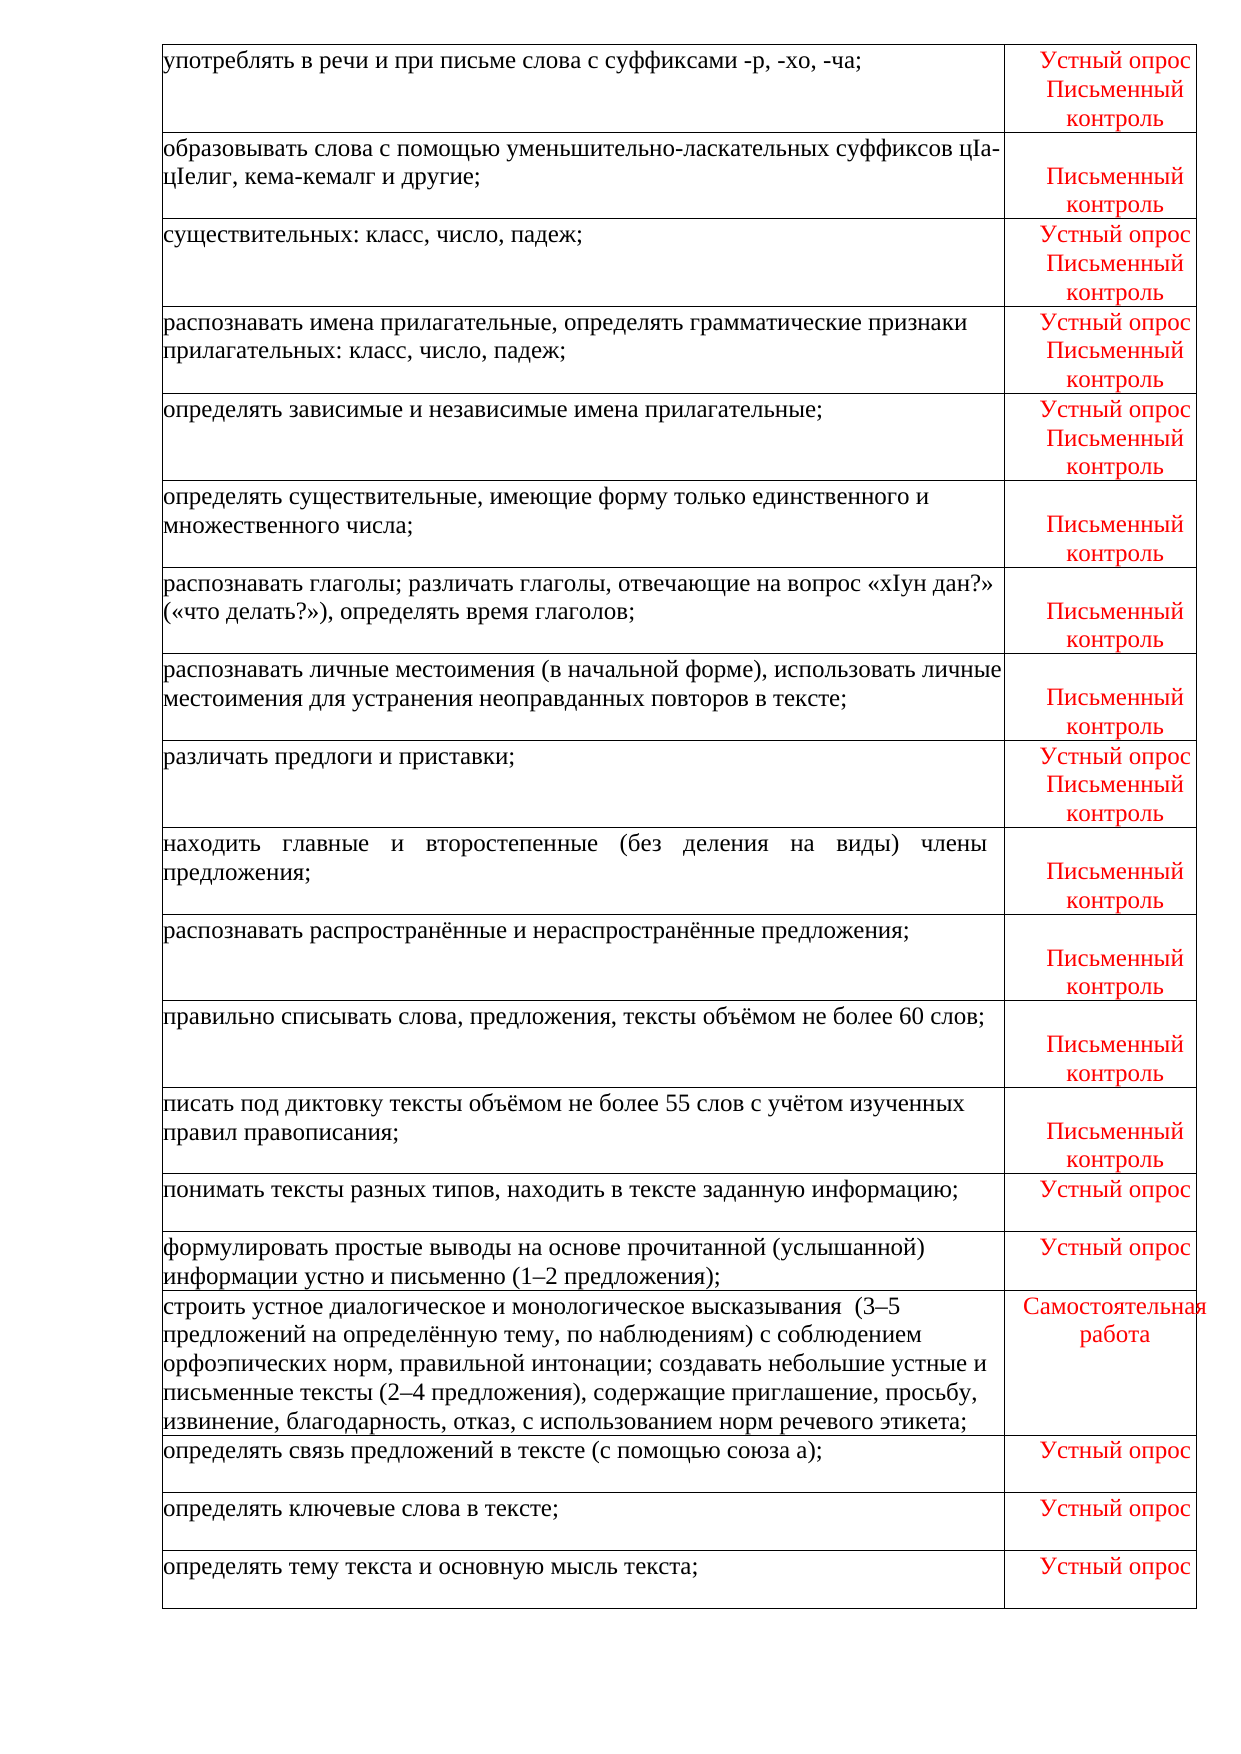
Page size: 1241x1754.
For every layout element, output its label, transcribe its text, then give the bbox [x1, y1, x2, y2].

table_cell Письменный контроль [1005, 1001, 1196, 1087]
table_cell Письменный контроль [1005, 481, 1196, 567]
table_cell Письменный контроль [1005, 915, 1196, 1000]
table_cell Устный опрос [1005, 1493, 1196, 1550]
table_cell Письменный контроль [1005, 828, 1196, 914]
table_cell Устный опрос [1005, 1436, 1196, 1492]
table_cell образовывать слова с помощью уменьшительно-ласкательных суффиксов цӀа-цӀелиг, кема-кемалг и другие; [163, 133, 1004, 218]
table_cell Письменный контроль [1005, 654, 1196, 740]
table_cell определять зависимые и независимые имена прилагательные; [163, 394, 1004, 480]
table_cell распознавать распространённые и нераспространённые предложения; [163, 915, 1004, 1000]
table_cell определять ключевые слова в тексте; [163, 1493, 1004, 1550]
table_cell Устный опрос Письменный контроль [1005, 219, 1196, 306]
table_cell определять связь предложений в тексте (с помощью союза а); [163, 1436, 1004, 1492]
table_cell Устный опрос [1005, 1551, 1196, 1608]
table_cell Письменный контроль [1005, 568, 1196, 653]
table_cell Устный опрос Письменный контроль [1005, 45, 1196, 132]
table_cell распознавать имена прилагательные, определять грамматические признаки прилагательных: класс, число, падеж; [163, 307, 1004, 393]
table_cell строить устное диалогическое и монологическое высказывания (3–5 предложений на определённую тему, по наблюдениям) с соблюдением орфоэпических норм, правильной интонации; создавать небольшие устные и письменные тексты (2–4 предложения), содержащие приглашение, просьбу, извинение, благодарность, отказ, с использованием норм речевого этикета; [163, 1291, 1004, 1434]
table_cell Письменный контроль [1005, 133, 1196, 218]
table_cell Устный опрос Письменный контроль [1005, 741, 1196, 827]
table_cell распознавать глаголы; различать глаголы, отвечающие на вопрос «хӀун дан?» («что делать?»), определять время глаголов; [163, 568, 1004, 653]
table_cell Устный опрос [1005, 1232, 1196, 1290]
table_cell определять существительные, имеющие форму только единственного и множественного числа; [163, 481, 1004, 567]
table_cell Устный опрос Письменный контроль [1005, 307, 1196, 393]
table_cell определять тему текста и основную мысль текста; [163, 1551, 1004, 1608]
table_cell писать под диктовку тексты объёмом не более 55 слов с учётом изученных правил правописания; [163, 1088, 1004, 1173]
table_cell Устный опрос [1005, 1174, 1196, 1231]
table_cell Самостоятельная работа [1005, 1291, 1196, 1434]
table_cell правильно списывать слова, предложения, тексты объёмом не более 60 слов; [163, 1001, 1004, 1087]
table_cell Письменный контроль [1005, 1088, 1196, 1173]
table_cell существительных: класс, число, падеж; [163, 219, 1004, 306]
table_cell различать предлоги и приставки; [163, 741, 1004, 827]
table_cell употреблять в речи и при письме слова с суффиксами -р, -хо, -ча; [163, 45, 1004, 132]
table_cell распознавать личные местоимения (в начальной форме), использовать личные местоимения для устранения неоправданных повторов в тексте; [163, 654, 1004, 740]
table_cell понимать тексты разных типов, находить в тексте заданную информацию; [163, 1174, 1004, 1231]
table_cell формулировать простые выводы на основе прочитанной (услышанной) информации устно и письменно (1–2 предложения); [163, 1232, 1004, 1290]
table_cell Устный опрос Письменный контроль [1005, 394, 1196, 480]
table_cell находить главные и второстепенные (без деления на виды) члены предложения; [163, 828, 1004, 914]
